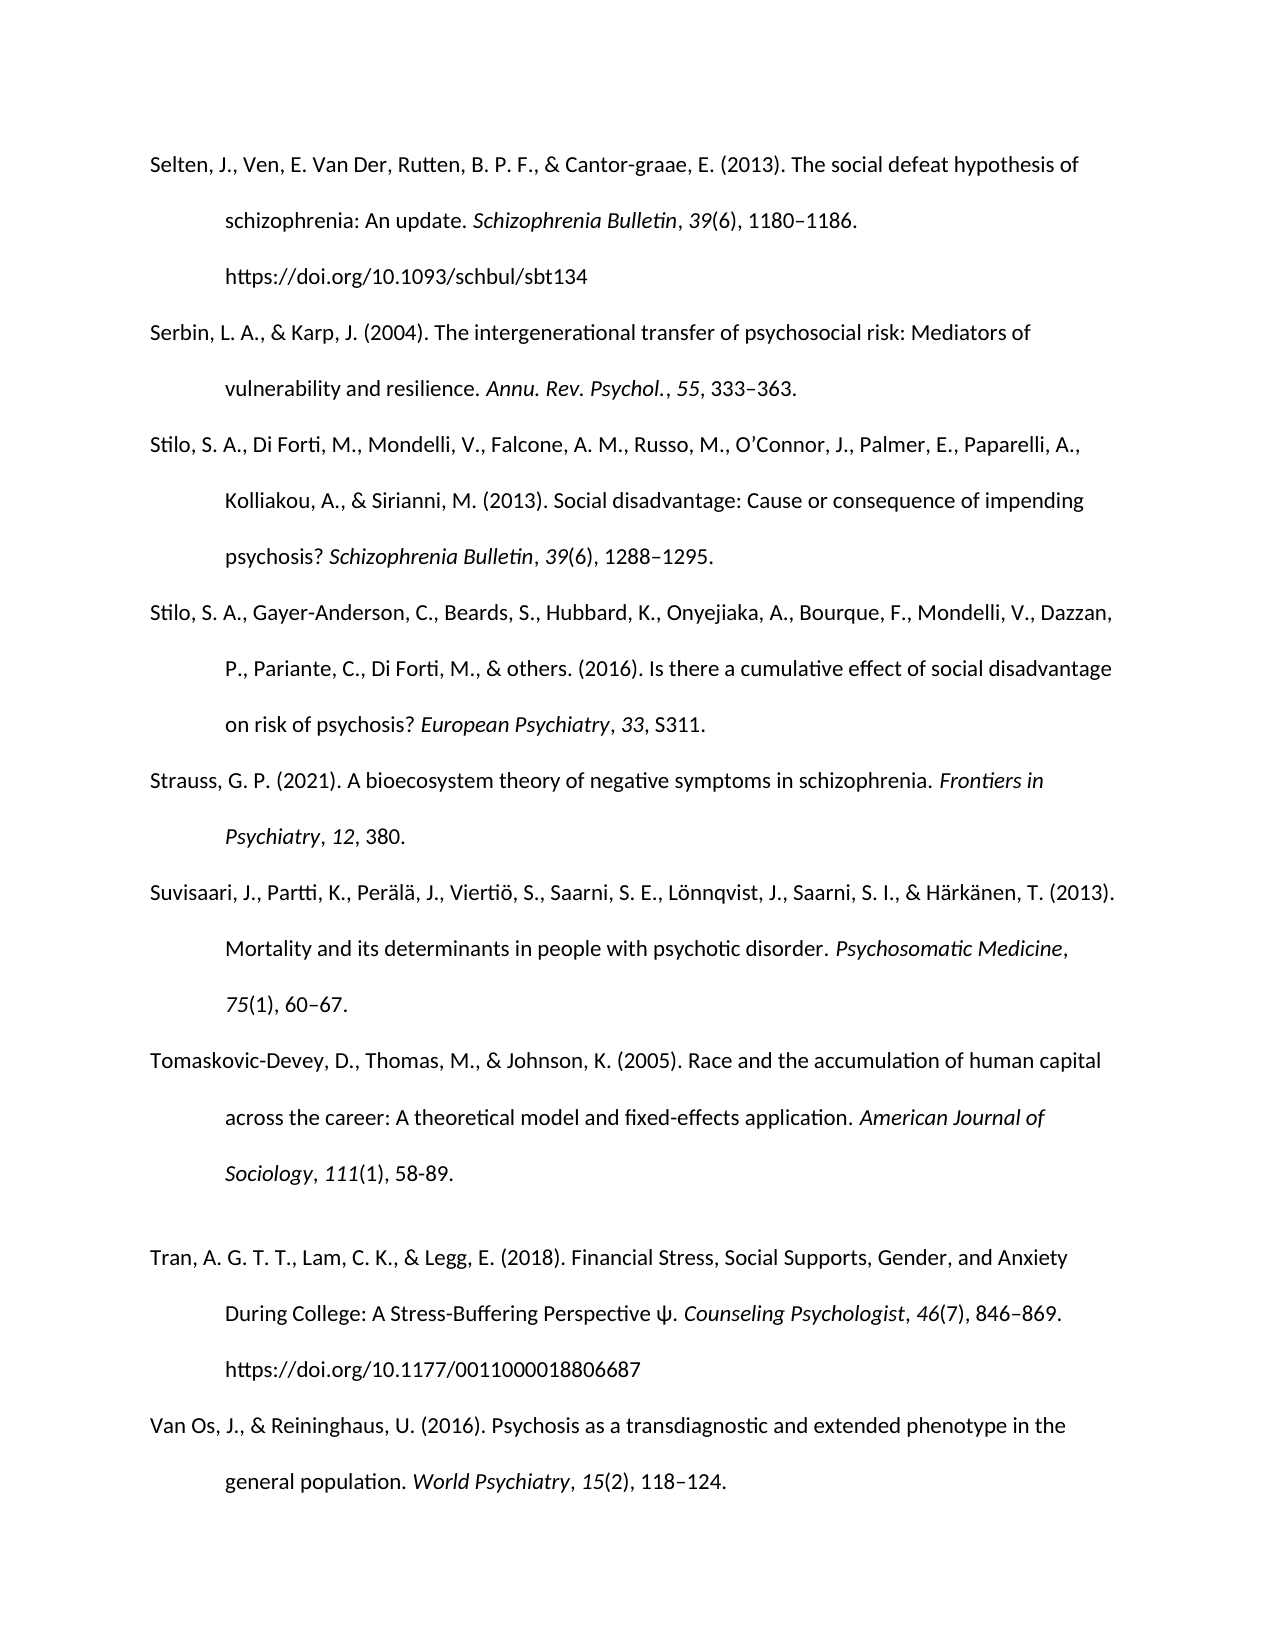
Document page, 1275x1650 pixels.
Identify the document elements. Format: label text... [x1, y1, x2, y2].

text Stilo, S. A., Di Forti, M., Mondelli, V., Falcone, A. M., Russo, M., O’Connor, J., Palmer, E., Paparelli, A., Kolliakou, A., & Sirianni, M. (2013). Social disadvantage: Cause or consequence of impending psychosis? Schizophrenia Bulletin, 39(6), 1288–1295. [150, 430, 1125, 570]
text Tran, A. G. T. T., Lam, C. K., & Legg, E. (2018). Financial Stress, Social Supports, Gender, and Anxiety During College: A Stress-Buffering Perspective ψ. Counseling Psychologist, 46(7), 846–869. https://doi.org/10.1177/0011000018806687 [150, 1243, 1125, 1383]
text Van Os, J., & Reininghaus, U. (2016). Psychosis as a transdiagnostic and extended phenotype in the general population. World Psychiatry, 15(2), 118–124. [150, 1411, 1125, 1495]
text Selten, J., Ven, E. Van Der, Rutten, B. P. F., & Cantor-graae, E. (2013). The social defeat hypothesis of schizophrenia: An update. Schizophrenia Bulletin, 39(6), 1180–1186. https://doi.org/10.1093/schbul/sbt134 [150, 150, 1125, 290]
text Suvisaari, J., Partti, K., Perälä, J., Viertiö, S., Saarni, S. E., Lönnqvist, J., Saarni, S. I., & Härkänen, T. (2013). Mortality and its determinants in people with psychotic disorder. Psychosomatic Medicine, 75(1), 60–67. [150, 878, 1125, 1019]
text Stilo, S. A., Gayer-Anderson, C., Beards, S., Hubbard, K., Onyejiaka, A., Bourque, F., Mondelli, V., Dazzan, P., Pariante, C., Di Forti, M., & others. (2016). Is there a cumulative effect of social disadvantage on risk of psychosis? European Psychiatry, 33, S311. [150, 598, 1125, 738]
text Strauss, G. P. (2021). A bioecosystem theory of negative symptoms in schizophrenia. Frontiers in Psychiatry, 12, 380. [150, 766, 1125, 851]
text Serbin, L. A., & Karp, J. (2004). The intergenerational transfer of psychosocial risk: Mediators of vulnerability and resilience. Annu. Rev. Psychol., 55, 333–363. [150, 318, 1125, 402]
text Tomaskovic-Devey, D., Thomas, M., & Johnson, K. (2005). Race and the accumulation of human capital across the career: A theoretical model and fixed-effects application. American Journal of Sociology, 111(1), 58-89. [150, 1047, 1125, 1187]
